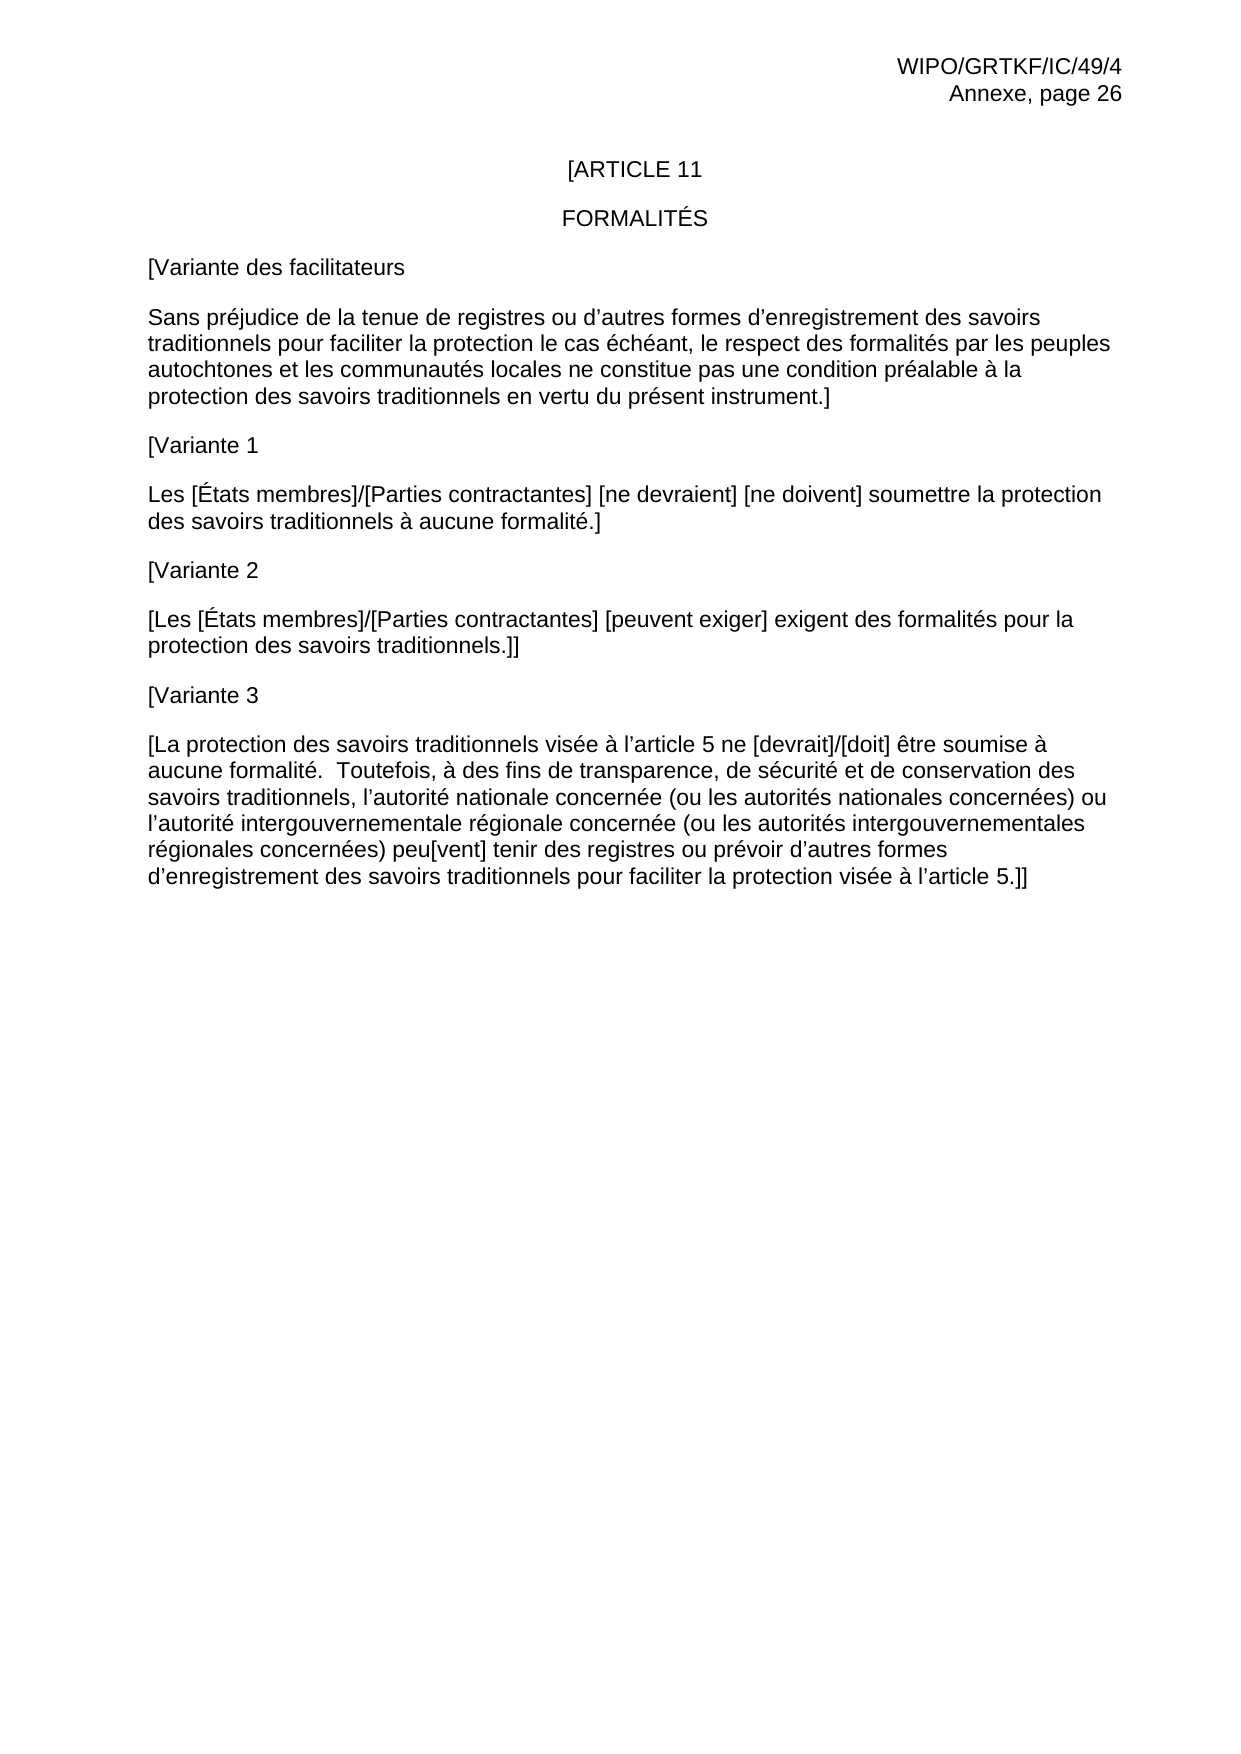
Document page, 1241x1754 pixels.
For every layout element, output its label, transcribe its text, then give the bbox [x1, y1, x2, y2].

text [Variante 1 [148, 432, 1122, 458]
text [La protection des savoirs traditionnels visée à l’article 5 ne [devrait]/[doit] être soumise à aucune formalité. Toutefois, à des fins de transparence, de sécurité et de conservation des savoirs traditionnels, l’autorité nationale concernée (ou les autorités nationales concernées) ou l’autorité intergouvernementale régionale concernée (ou les autorités intergouvernementales régionales concernées) peu[vent] tenir des registres ou prévoir d’autres formes d’enregistrement des savoirs traditionnels pour faciliter la protection visée à l’article 5.]] [148, 731, 1122, 889]
text Sans préjudice de la tenue de registres ou d’autres formes d’enregistrement des savoirs traditionnels pour faciliter la protection le cas échéant, le respect des formalités par les peuples autochtones et les communautés locales ne constitue pas une condition préalable à la protection des savoirs traditionnels en vertu du présent instrument.] [148, 304, 1122, 409]
text [Article 11 [148, 156, 1122, 182]
text [Variante 3 [148, 682, 1122, 708]
text [Variante des facilitateurs [148, 254, 1122, 281]
text [Variante 2 [148, 557, 1122, 583]
text Les [États membres]/[Parties contractantes] [ne devraient] [ne doivent] soumettre la protection des savoirs traditionnels à aucune formalité.] [148, 481, 1122, 534]
text [Les [États membres]/[Parties contractantes] [peuvent exiger] exigent des formalités pour la protection des savoirs traditionnels.]] [148, 606, 1122, 659]
text Formalités [148, 205, 1122, 231]
